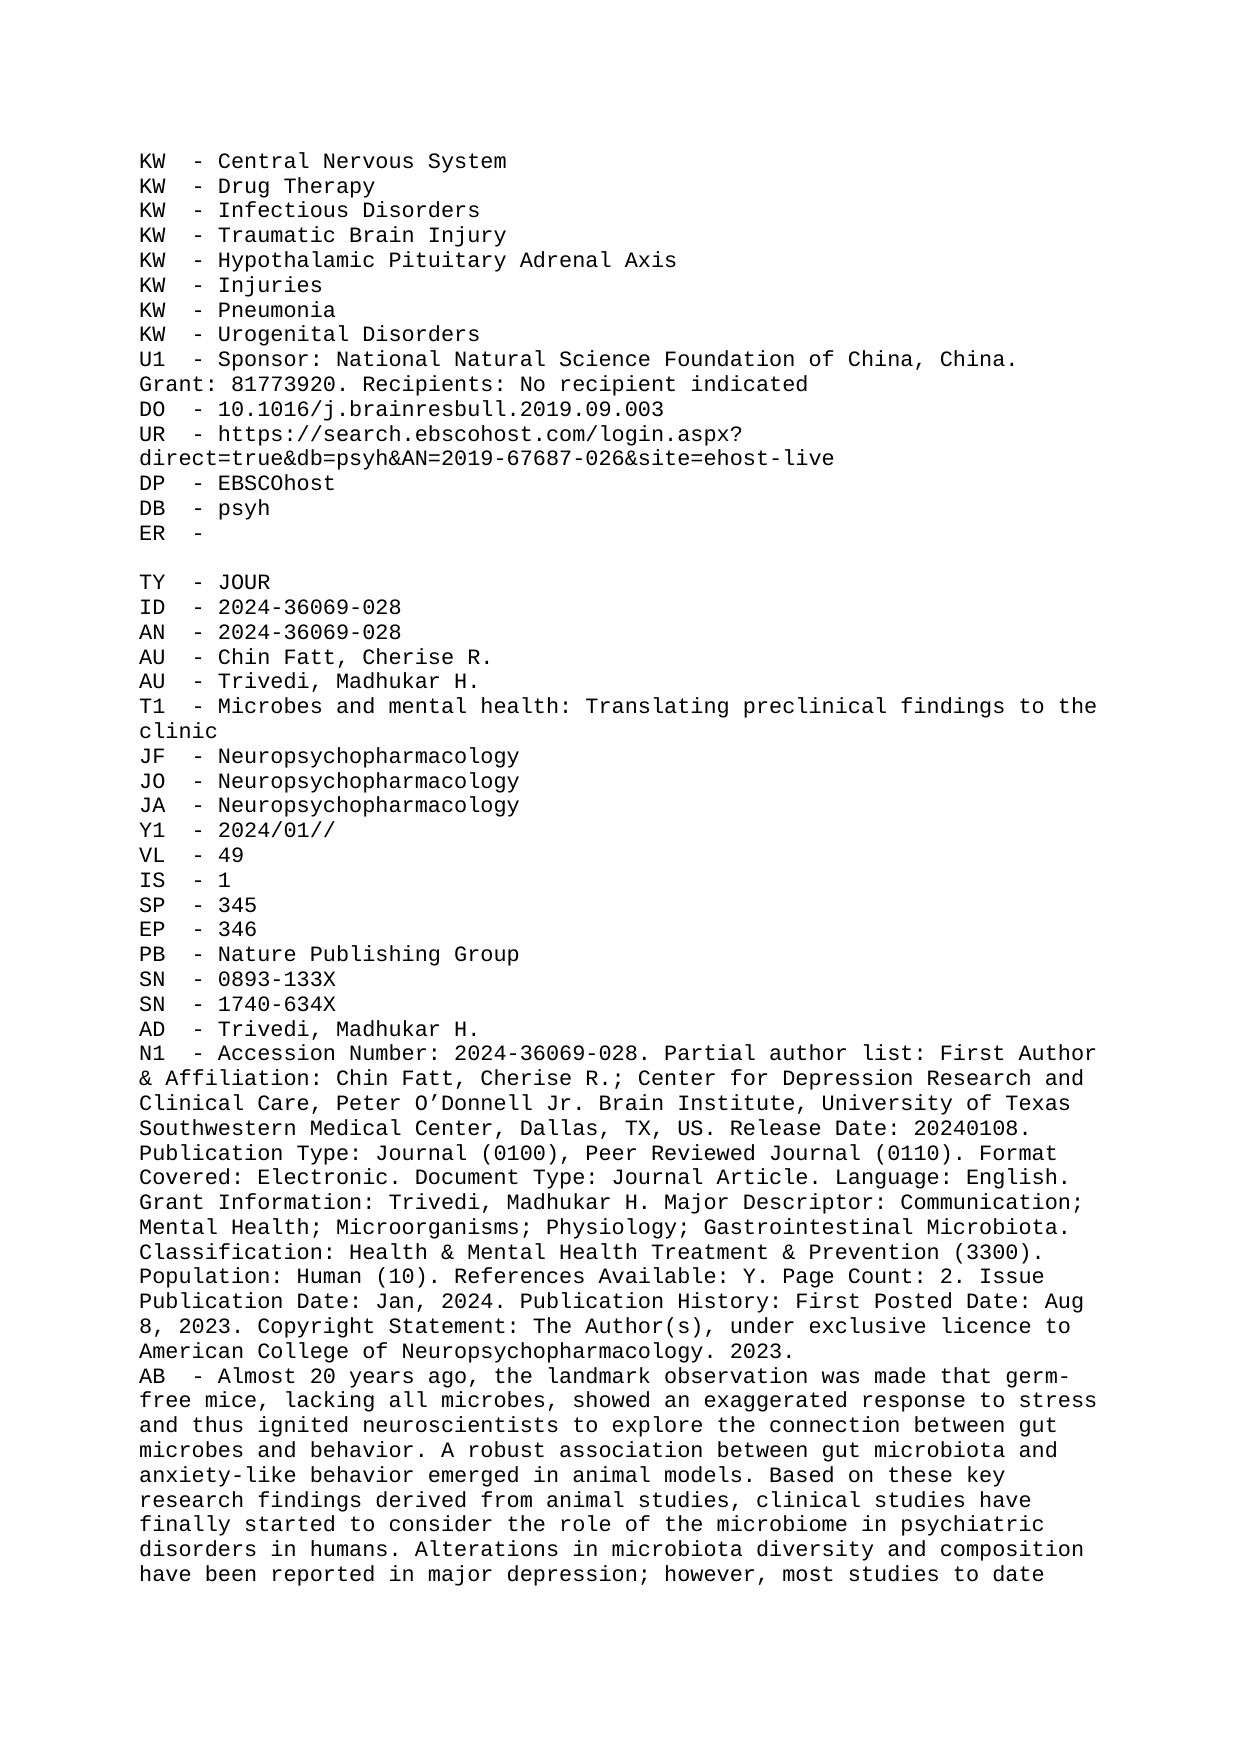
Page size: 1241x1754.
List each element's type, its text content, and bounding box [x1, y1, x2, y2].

text JF - Neuropsychopharmacology [139, 745, 1101, 770]
text IS - 1 [139, 869, 1101, 894]
text KW - Traumatic Brain Injury [139, 224, 1101, 249]
text KW - Infectious Disorders [139, 199, 1101, 224]
text AU - Chin Fatt, Cherise R. [139, 646, 1101, 671]
text AU - Trivedi, Madhukar H. [139, 671, 1101, 695]
text KW - Drug Therapy [139, 175, 1101, 199]
text DO - 10.1016/j.brainresbull.2019.09.003 [139, 398, 1101, 423]
text DB - psyh [139, 497, 1101, 522]
text KW - Urogenital Disorders [139, 323, 1101, 348]
text KW - Injuries [139, 274, 1101, 299]
text T1 - Microbes and mental health: Translating preclinical findings to the clinic [139, 695, 1101, 745]
text PB - Nature Publishing Group [139, 943, 1101, 968]
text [139, 1365, 1101, 1588]
text SP - 345 [139, 894, 1101, 918]
text KW - Central Nervous System [139, 150, 1101, 175]
text UR - https://search.ebscohost.com/login.aspx?direct=true&db=psyh&AN=2019-67687-026&site=ehost-live [139, 423, 1101, 472]
text ID - 2024-36069-028 [139, 596, 1101, 621]
text U1 - Sponsor: National Natural Science Foundation of China, China. Grant: 81773920. Recipients: No recipient indicated [139, 348, 1101, 398]
text AN - 2024-36069-028 [139, 621, 1101, 646]
text N1 - Accession Number: 2024-36069-028. Partial author list: First Author & Affiliation: Chin Fatt, Cherise R.; Center for Depression Research and Clinical Care, Peter O’Donnell Jr. Brain Institute, University of Texas Southwestern Medical Center, Dallas, TX, US. Release Date: 20240108. Publication Type: Journal (0100), Peer Reviewed Journal (0110). Format Covered: Electronic. Document Type: Journal Article. Language: English. Grant Information: Trivedi, Madhukar H. Major Descriptor: Communication; Mental Health; Microorganisms; Physiology; Gastrointestinal Microbiota. Classification: Health & Mental Health Treatment & Prevention (3300). Population: Human (10). References Available: Y. Page Count: 2. Issue Publication Date: Jan, 2024. Publication History: First Posted Date: Aug 8, 2023. Copyright Statement: The Author(s), under exclusive licence to American College of Neuropsychopharmacology. 2023. [139, 1042, 1101, 1365]
text ER - [139, 522, 1101, 547]
text KW - Pneumonia [139, 299, 1101, 323]
text JA - Neuropsychopharmacology [139, 794, 1101, 819]
text Y1 - 2024/01// [139, 819, 1101, 844]
text AD - Trivedi, Madhukar H. [139, 1018, 1101, 1042]
text KW - Hypothalamic Pituitary Adrenal Axis [139, 249, 1101, 274]
text SN - 0893-133X [139, 968, 1101, 993]
text DP - EBSCOhost [139, 472, 1101, 497]
text TY - JOUR [139, 571, 1101, 596]
text JO - Neuropsychopharmacology [139, 770, 1101, 794]
text SN - 1740-634X [139, 993, 1101, 1018]
text VL - 49 [139, 844, 1101, 869]
text EP - 346 [139, 918, 1101, 943]
